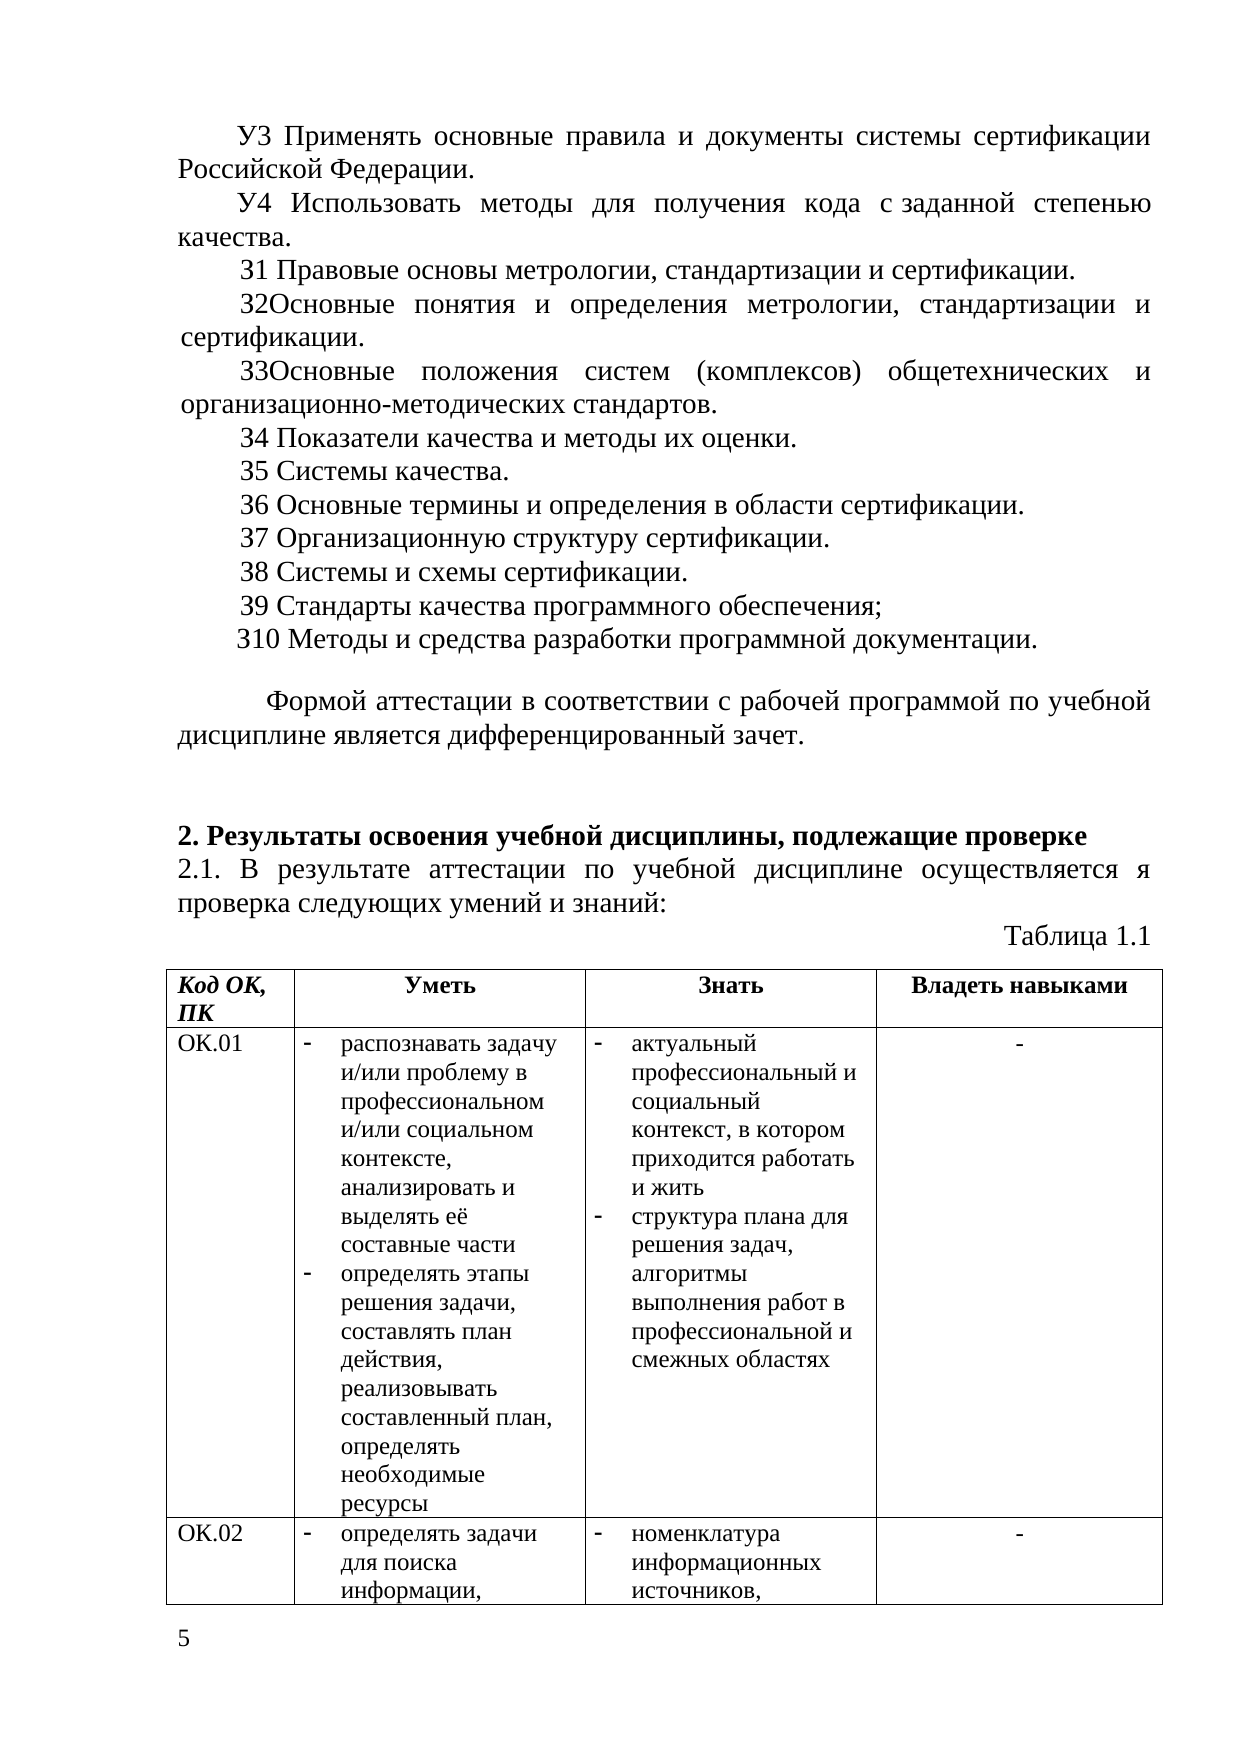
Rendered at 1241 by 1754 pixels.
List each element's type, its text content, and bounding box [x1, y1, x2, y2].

text Формой аттестации в соответствии с рабочей программой по учебной дисциплине является дифференцированный зачет. [177, 683, 1152, 751]
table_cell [586, 1518, 876, 1604]
text З4 Показатели качества и методы их оценки. [180, 420, 1152, 453]
table_header Знать [586, 970, 876, 1027]
table_cell актуальный профессиональный и социальный контекст, в котором приходится работать и жить структура плана для решения задач, алгоритмы выполнения работ в профессиональной и смежных областях [586, 1028, 876, 1517]
text З7 Организационную структуру сертификации. [180, 521, 1152, 554]
table_cell ОК.02 [167, 1518, 294, 1604]
text З1 Правовые основы метрологии, стандартизации и сертификации. [180, 252, 1152, 286]
text 2.1. В результате аттестации по учебной дисциплине осуществляется я проверка следующих умений и знаний: [177, 851, 1152, 918]
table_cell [295, 1518, 585, 1604]
table_header Уметь [295, 970, 585, 1027]
text З3Основные положения систем (комплексов) общетехнических и организационно-методических стандартов. [180, 353, 1152, 420]
text З8 Системы и схемы сертификации. [180, 554, 1152, 588]
text З5 Системы качества. [180, 453, 1152, 487]
table_cell - [877, 1028, 1162, 1517]
text 2. Результаты освоения учебной дисциплины, подлежащие проверке [177, 818, 1152, 851]
table_cell ОК.01 [167, 1028, 294, 1517]
text З2Основные понятия и определения метрологии, стандартизации и сертификации. [180, 286, 1152, 353]
table_header Код ОК, ПК [167, 970, 294, 1027]
text Таблица 1.1 [177, 918, 1152, 952]
table_cell распознавать задачу и/или проблему в профессиональном и/или социальном контексте, анализировать и выделять её составные части определять этапы решения задачи, составлять план действия, реализовывать составленный план, определять необходимые ресурсы [295, 1028, 585, 1517]
text У4 Использовать методы для получения кода с заданной степенью качества. [177, 185, 1152, 252]
text У3 Применять основные правила и документы системы сертификации Российской Федерации. [177, 118, 1152, 185]
text З6 Основные термины и определения в области сертификации. [180, 487, 1152, 521]
table_header Владеть навыками [877, 970, 1162, 1027]
text З10 Методы и средства разработки программной документации. [177, 621, 1152, 655]
table_cell - [877, 1518, 1162, 1604]
text З9 Стандарты качества программного обеспечения; [180, 588, 1152, 621]
